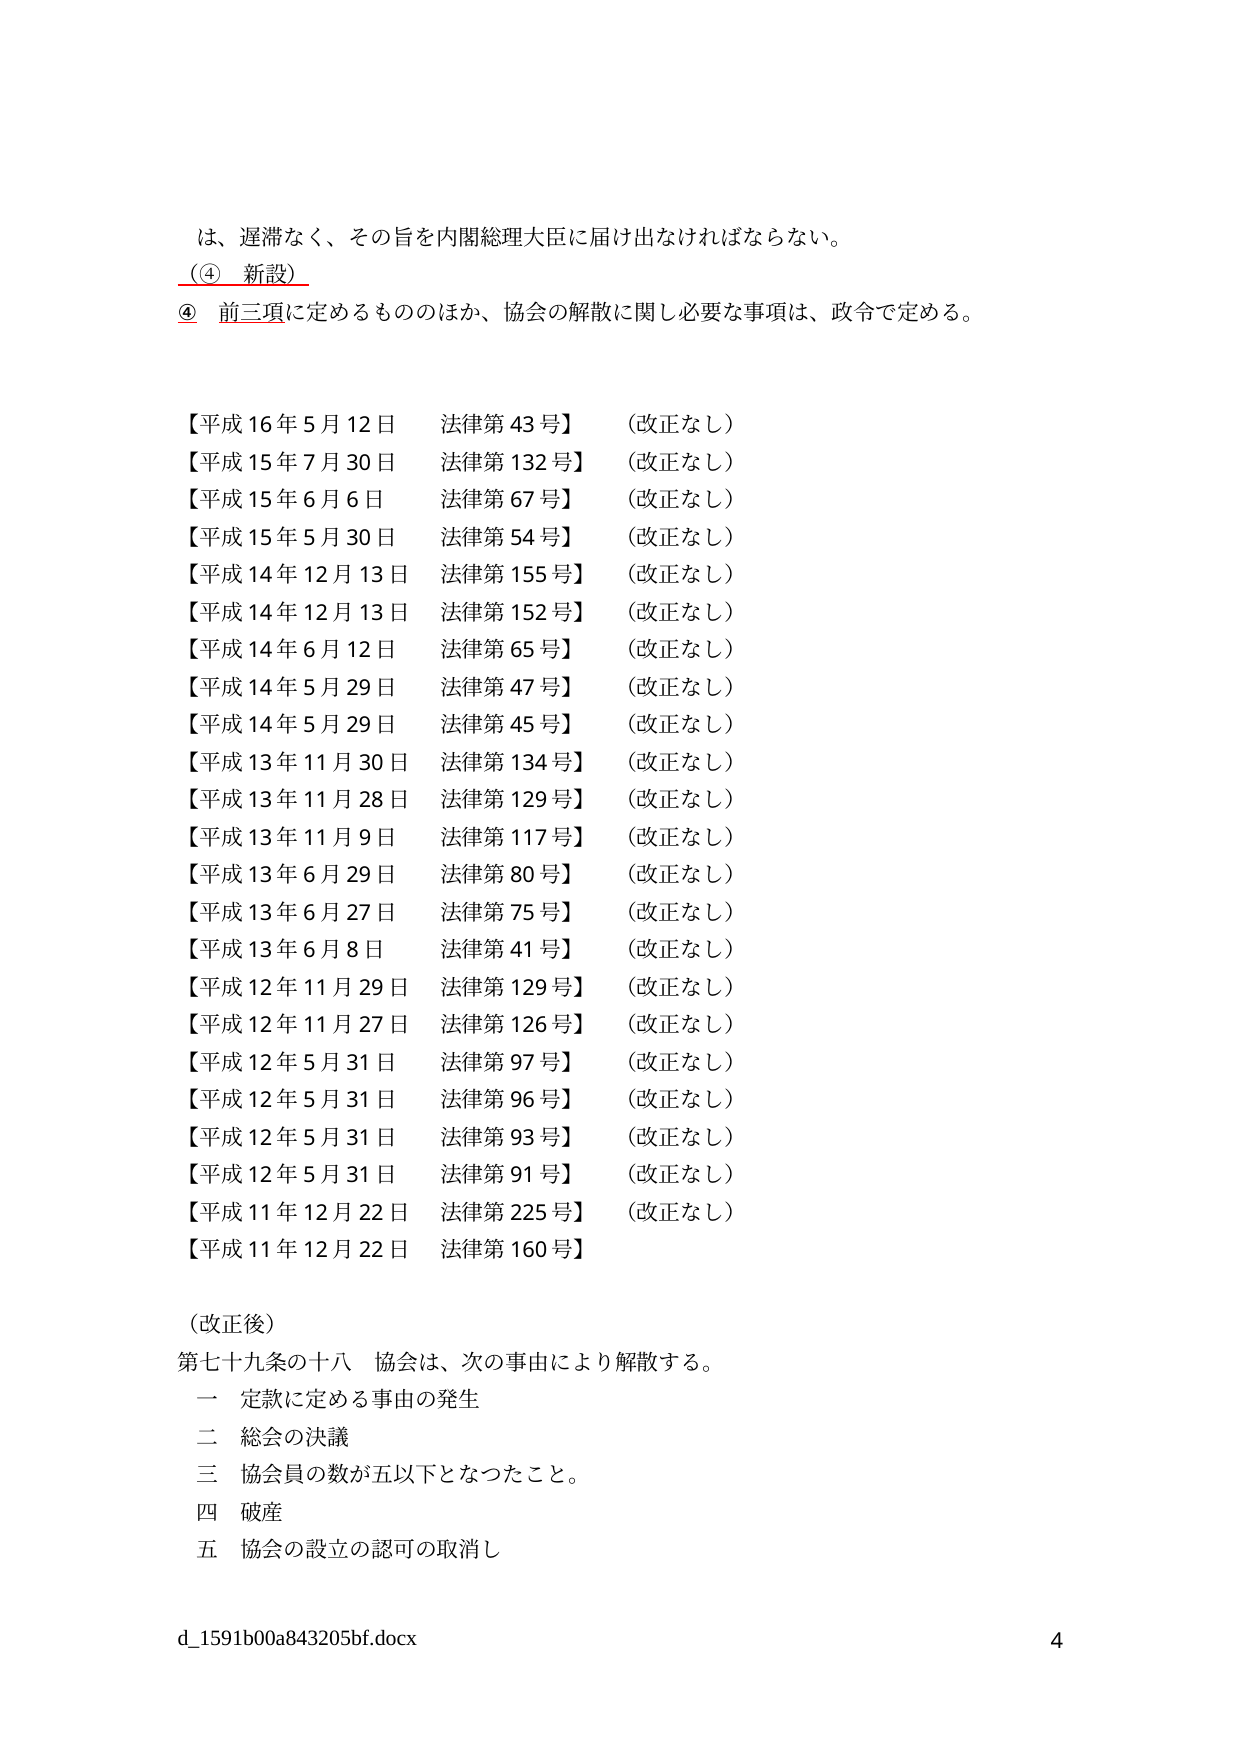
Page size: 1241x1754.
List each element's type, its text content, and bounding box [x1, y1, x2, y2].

text 【平成11年12月22日 法律第160号】 [177, 1229, 1063, 1267]
text 四 破産 [196, 1492, 1063, 1529]
text 【平成14年12月13日 法律第152号】 （改正なし） [177, 592, 1063, 629]
text 【平成13年6月8日 法律第41号】 （改正なし） [177, 929, 1063, 967]
text 第七十九条の十八 協会は、次の事由により解散する。 [177, 1342, 1063, 1379]
text 三 協会員の数が五以下となつたこと。 [196, 1454, 1063, 1492]
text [177, 217, 1063, 254]
text 【平成14年5月29日 法律第47号】 （改正なし） [177, 667, 1063, 704]
text 【平成16年5月12日 法律第43号】 （改正なし） [177, 404, 1063, 442]
text ④ 前三項に定めるもののほか、協会の解散に関し必要な事項は、政令で定める。 [177, 292, 1063, 329]
text 【平成13年6月29日 法律第80号】 （改正なし） [177, 854, 1063, 892]
text 【平成15年7月30日 法律第132号】 （改正なし） [177, 442, 1063, 479]
text （④ 新設） [177, 254, 1063, 292]
text 【平成11年12月22日 法律第225号】 （改正なし） [177, 1192, 1063, 1229]
text 【平成12年11月27日 法律第126号】 （改正なし） [177, 1004, 1063, 1042]
text 【平成12年5月31日 法律第97号】 （改正なし） [177, 1042, 1063, 1079]
text 【平成15年6月6日 法律第67号】 （改正なし） [177, 479, 1063, 517]
text 【平成13年11月9日 法律第117号】 （改正なし） [177, 817, 1063, 854]
text 二 総会の決議 [196, 1417, 1063, 1454]
text 【平成12年5月31日 法律第91号】 （改正なし） [177, 1154, 1063, 1192]
text 一 定款に定める事由の発生 [196, 1379, 1063, 1417]
text 【平成12年11月29日 法律第129号】 （改正なし） [177, 967, 1063, 1004]
text 【平成15年5月30日 法律第54号】 （改正なし） [177, 517, 1063, 554]
text 【平成12年5月31日 法律第96号】 （改正なし） [177, 1079, 1063, 1117]
text 【平成14年5月29日 法律第45号】 （改正なし） [177, 704, 1063, 742]
text （改正後） [177, 1304, 1063, 1342]
text 【平成14年6月12日 法律第65号】 （改正なし） [177, 629, 1063, 667]
text 五 協会の設立の認可の取消し [196, 1529, 1063, 1567]
text 【平成13年11月28日 法律第129号】 （改正なし） [177, 779, 1063, 817]
text 【平成14年12月13日 法律第155号】 （改正なし） [177, 554, 1063, 592]
text 【平成13年11月30日 法律第134号】 （改正なし） [177, 742, 1063, 779]
text 【平成13年6月27日 法律第75号】 （改正なし） [177, 892, 1063, 929]
text 【平成12年5月31日 法律第93号】 （改正なし） [177, 1117, 1063, 1154]
